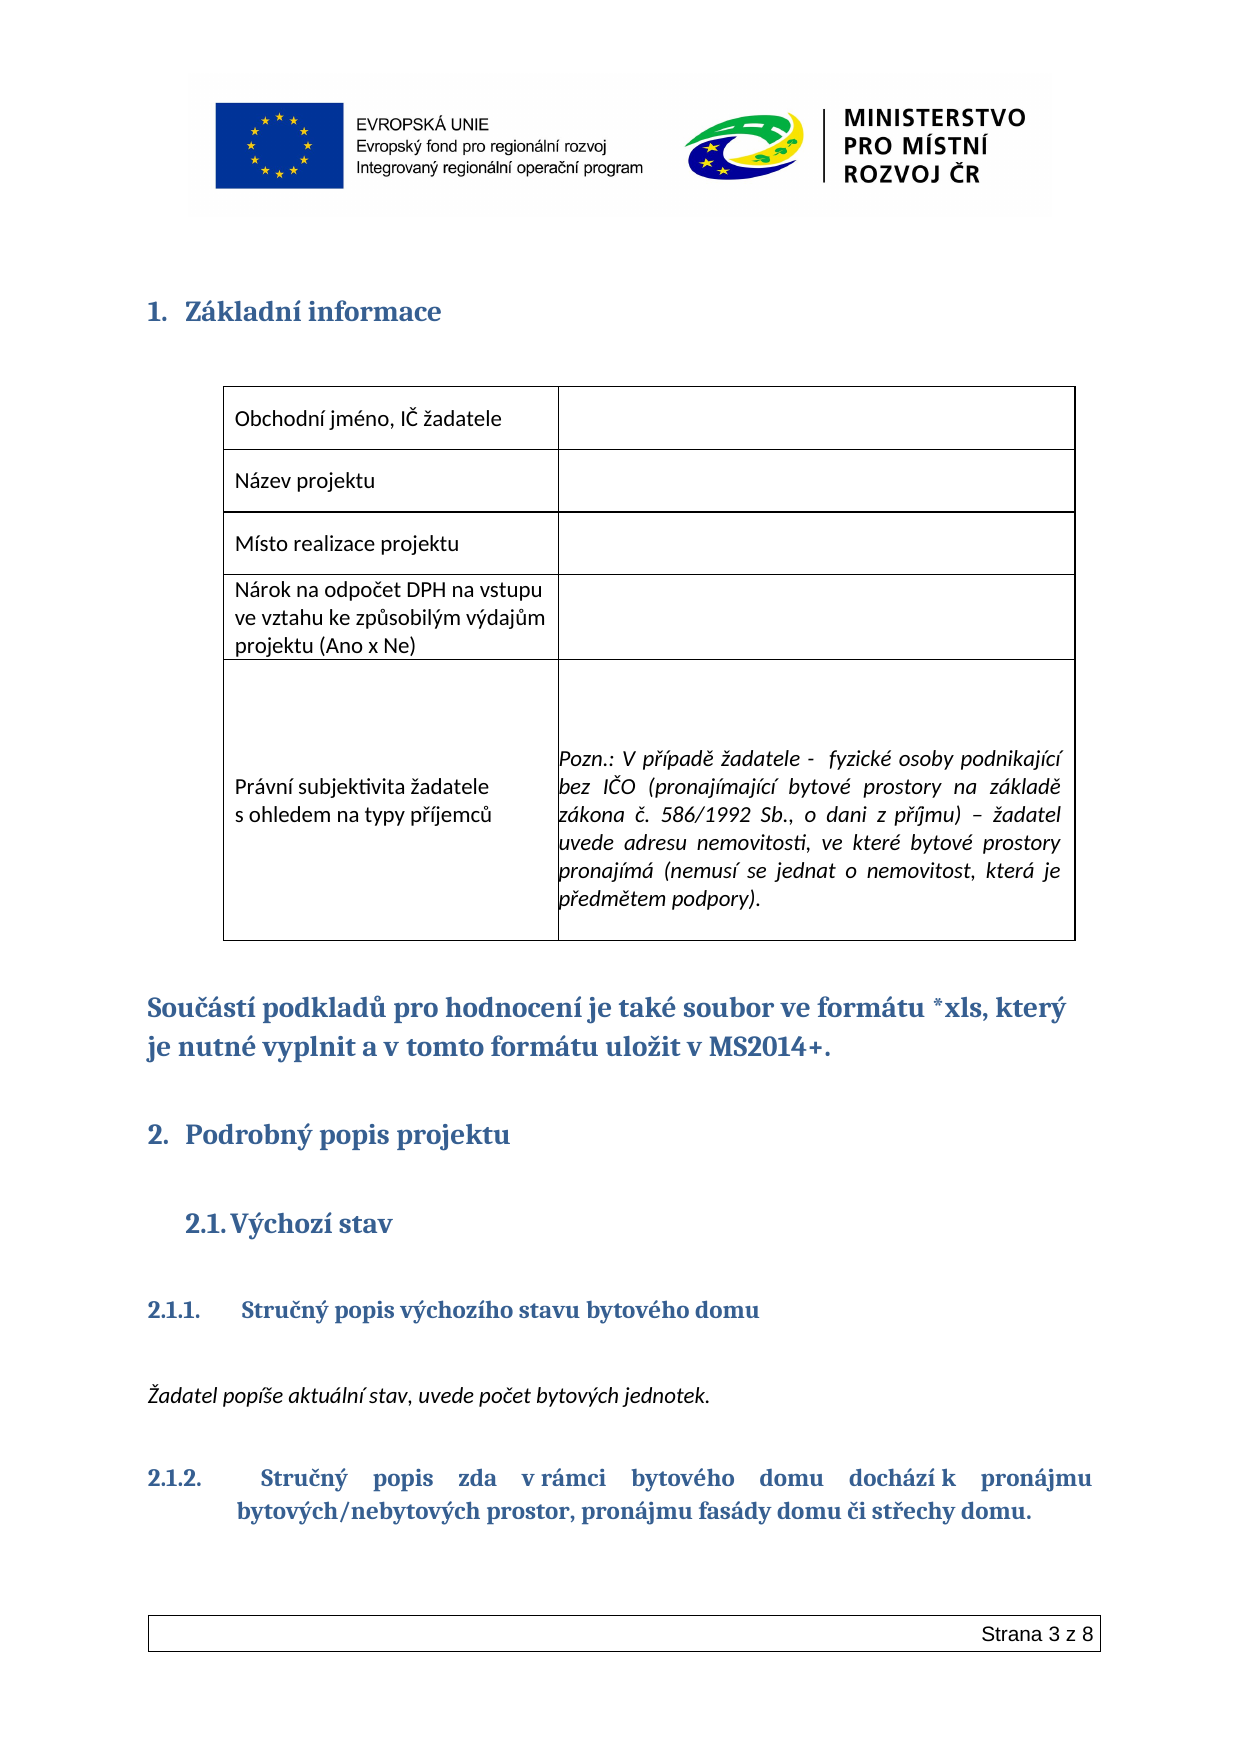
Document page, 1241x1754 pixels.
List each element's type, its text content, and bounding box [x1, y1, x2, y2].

table_header [559, 387, 1074, 449]
table_cell Pozn.: V případě žadatele - fyzické osoby podnikající bez IČO (pronajímající bytové prostory na základě zákona č. 586/1992 Sb., o dani z příjmu) – žadatel uvede adresu nemovitosti, ve které bytové prostory pronajímá (nemusí se jednat o nemovitost, která je předmětem podpory). [559, 660, 1074, 940]
picture [187, 73, 1053, 217]
subtitle Stručný popis zda v rámci bytového domu dochází k pronájmu bytových/nebytových prostor, pronájmu fasády domu či střechy domu. [148, 1464, 1092, 1526]
table_cell Právní subjektivita žadatele s ohledem na typy příjemců [224, 660, 558, 940]
table_cell Místo realizace projektu [224, 513, 558, 574]
text Žadatel popíše aktuální stav, uvede počet bytových jednotek. [148, 1382, 1092, 1410]
table_cell [559, 575, 1074, 659]
subtitle Podrobný popis projektu [148, 1118, 1092, 1152]
table_cell Nárok na odpočet DPH na vstupu ve vztahu ke způsobilým výdajům projektu (Ano x Ne) [224, 575, 558, 659]
table_cell [559, 450, 1074, 511]
table_cell [559, 513, 1074, 574]
subtitle Výchozí stav [185, 1207, 1092, 1241]
table_cell Název projektu [224, 450, 558, 511]
subtitle Základní informace [148, 295, 1092, 328]
table_header Obchodní jméno, IČ žadatele [224, 387, 558, 449]
subtitle Součástí podkladů pro hodnocení je také soubor ve formátu *xls, který je nutné vyplnit a v tomto formátu uložit v MS2014+. [148, 991, 1092, 1063]
subtitle Stručný popis výchozího stavu bytového domu [148, 1296, 1092, 1324]
